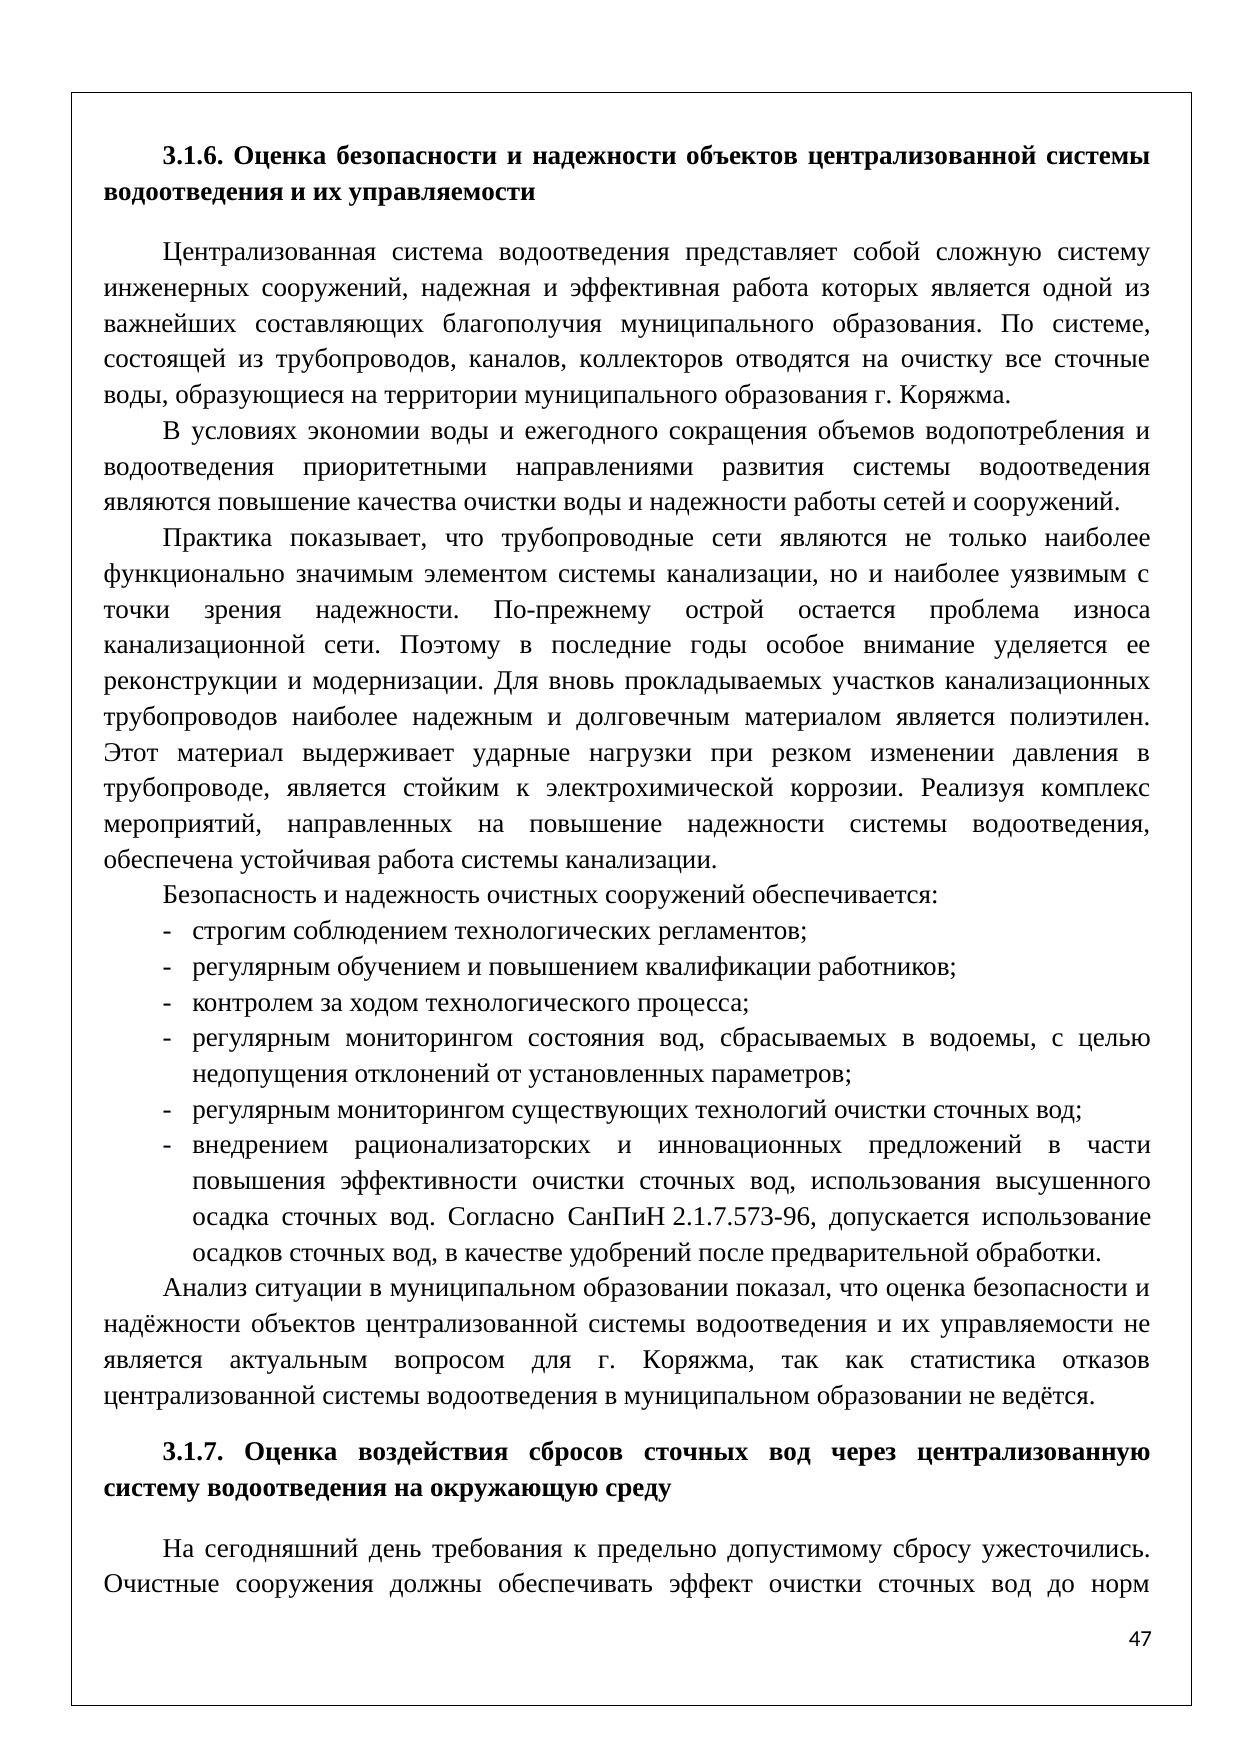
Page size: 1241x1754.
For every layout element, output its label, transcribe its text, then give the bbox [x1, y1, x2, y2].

list внедрением рационализаторских и инновационных предложений в части повышения эффективности очистки сточных вод, использования высушенного осадка сточных вод. Согласно СанПиН 2.1.7.573-96, допускается использование осадков сточных вод, в качестве удобрений после предварительной обработки. [162, 1129, 1152, 1267]
list регулярным мониторингом состояния вод, сбрасываемых в водоемы, с целью недопущения отклонений от установленных параметров; [162, 1021, 1152, 1088]
subtitle 3.1.6. Оценка безопасности и надежности объектов централизованной системы водоотведения и их управляемости [103, 139, 1152, 206]
text Анализ ситуации в муниципальном образовании показал, что оценка безопасности и надёжности объектов централизованной системы водоотведения и их управляемости не является актуальным вопросом для г. Коряжма, так как статистика отказов централизованной системы водоотведения в муниципальном образовании не ведётся. [103, 1272, 1152, 1410]
text Централизованная система водоотведения представляет собой сложную систему инженерных сооружений, надежная и эффективная работа которых является одной из важнейших составляющих благополучия муниципального образования. По системе, состоящей из трубопроводов, каналов, коллекторов отводятся на очистку все сточные воды, образующиеся на территории муниципального образования г. Коряжма. [103, 235, 1152, 409]
subtitle 3.1.7. Оценка воздействия сбросов сточных вод через централизованную систему водоотведения на окружающую среду [103, 1435, 1152, 1502]
list контролем за ходом технологического процесса; [162, 986, 1152, 1017]
text В условиях экономии воды и ежегодного сокращения объемов водопотребления и водоотведения приоритетными направлениями развития системы водоотведения являются повышение качества очистки воды и надежности работы сетей и сооружений. [103, 414, 1152, 517]
list строгим соблюдением технологических регламентов; [162, 914, 1152, 945]
text Практика показывает, что трубопроводные сети являются не только наиболее функционально значимым элементом системы канализации, но и наиболее уязвимым с точки зрения надежности. По-прежнему острой остается проблема износа канализационной сети. Поэтому в последние годы особое внимание уделяется ее реконструкции и модернизации. Для вновь прокладываемых участков канализационных трубопроводов наиболее надежным и долговечным материалом является полиэтилен. Этот материал выдерживает ударные нагрузки при резком изменении давления в трубопроводе, является стойким к электрохимической коррозии. Реализуя комплекс мероприятий, направленных на повышение надежности системы водоотведения, обеспечена устойчивая работа системы канализации. [103, 521, 1152, 874]
list регулярным обучением и повышением квалификации работников; [162, 950, 1152, 981]
list регулярным мониторингом существующих технологий очистки сточных вод; [162, 1093, 1152, 1124]
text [103, 1532, 1152, 1599]
text Безопасность и надежность очистных сооружений обеспечивается: [103, 878, 1152, 910]
